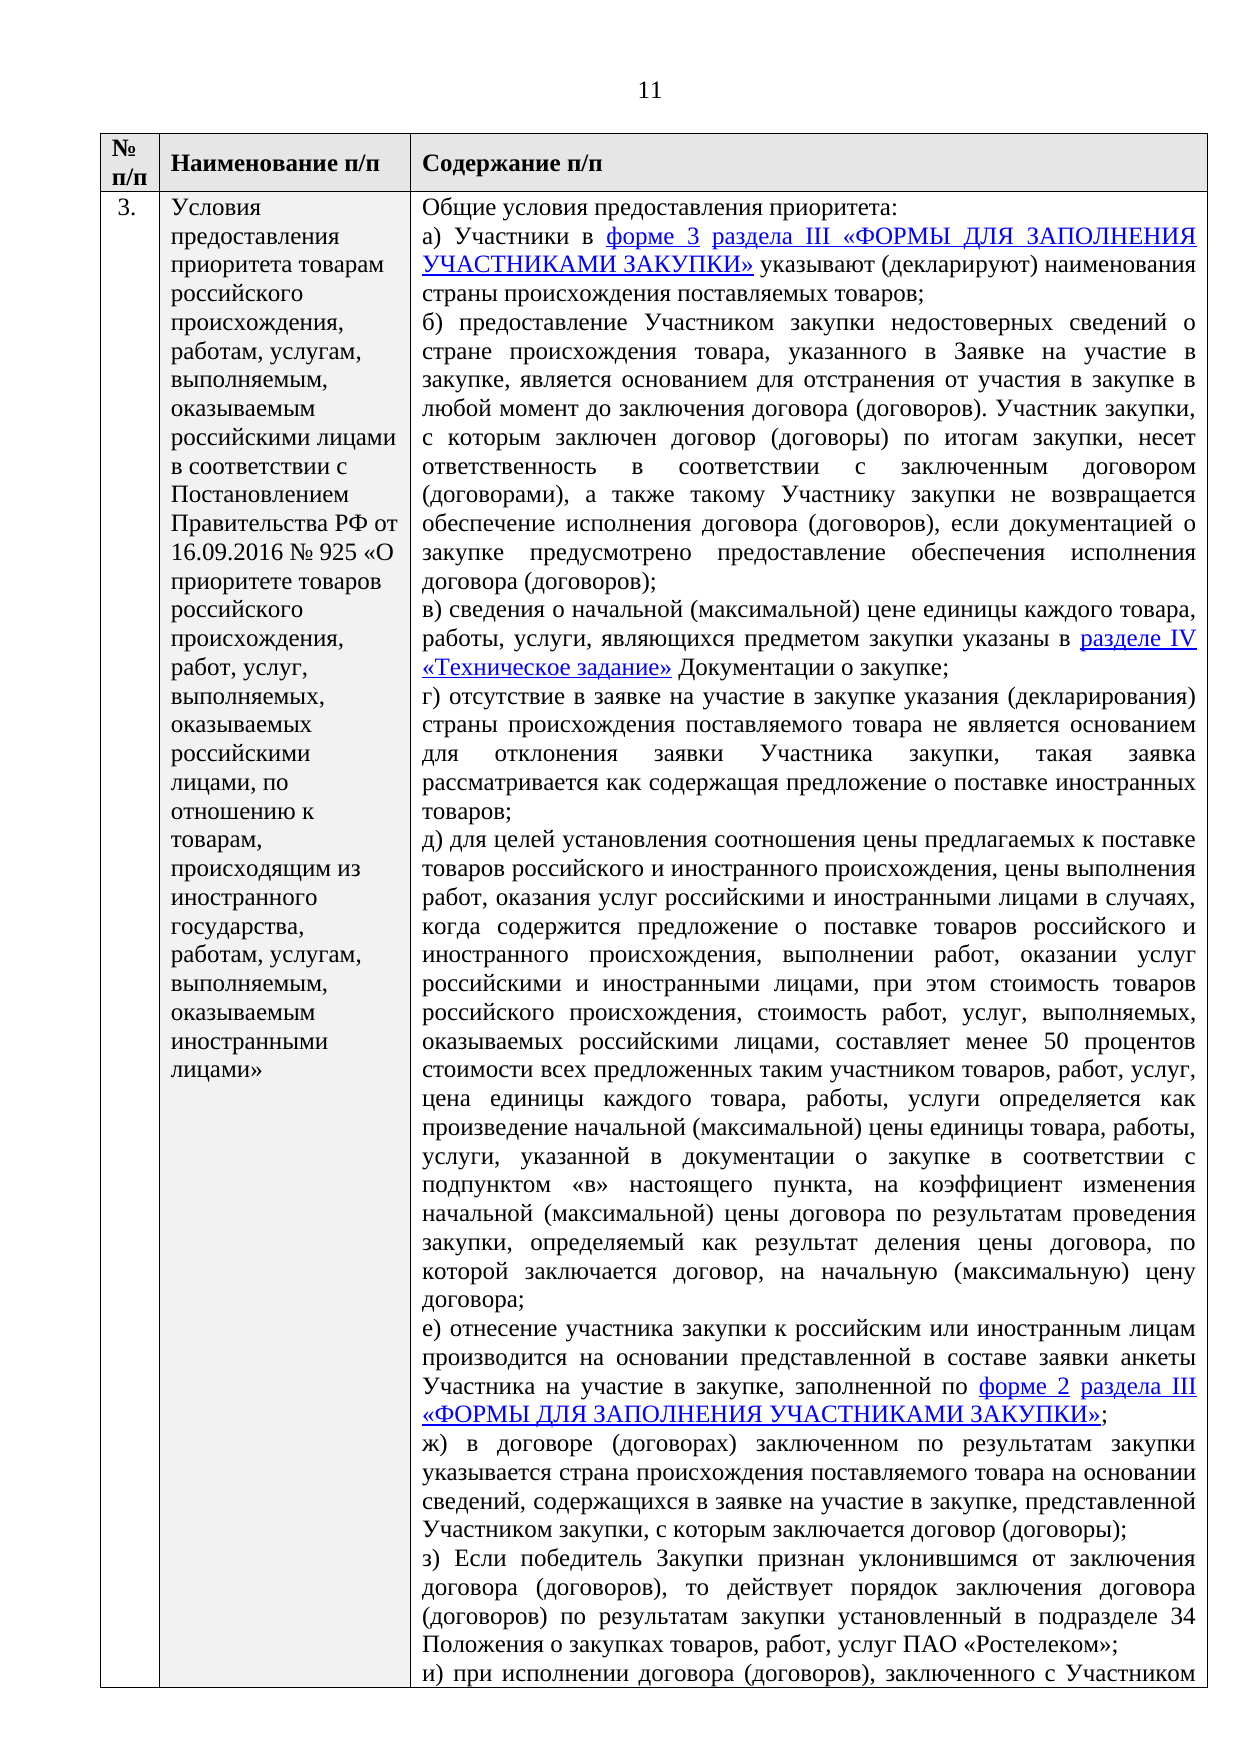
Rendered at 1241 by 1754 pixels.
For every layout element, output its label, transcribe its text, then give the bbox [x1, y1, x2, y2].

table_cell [411, 192, 1207, 1687]
table_header Содержание п/п [411, 134, 1207, 191]
table_cell [101, 192, 159, 1687]
table_header № п/п [101, 134, 159, 191]
table_header Наименование п/п [160, 134, 410, 191]
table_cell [160, 192, 410, 1687]
